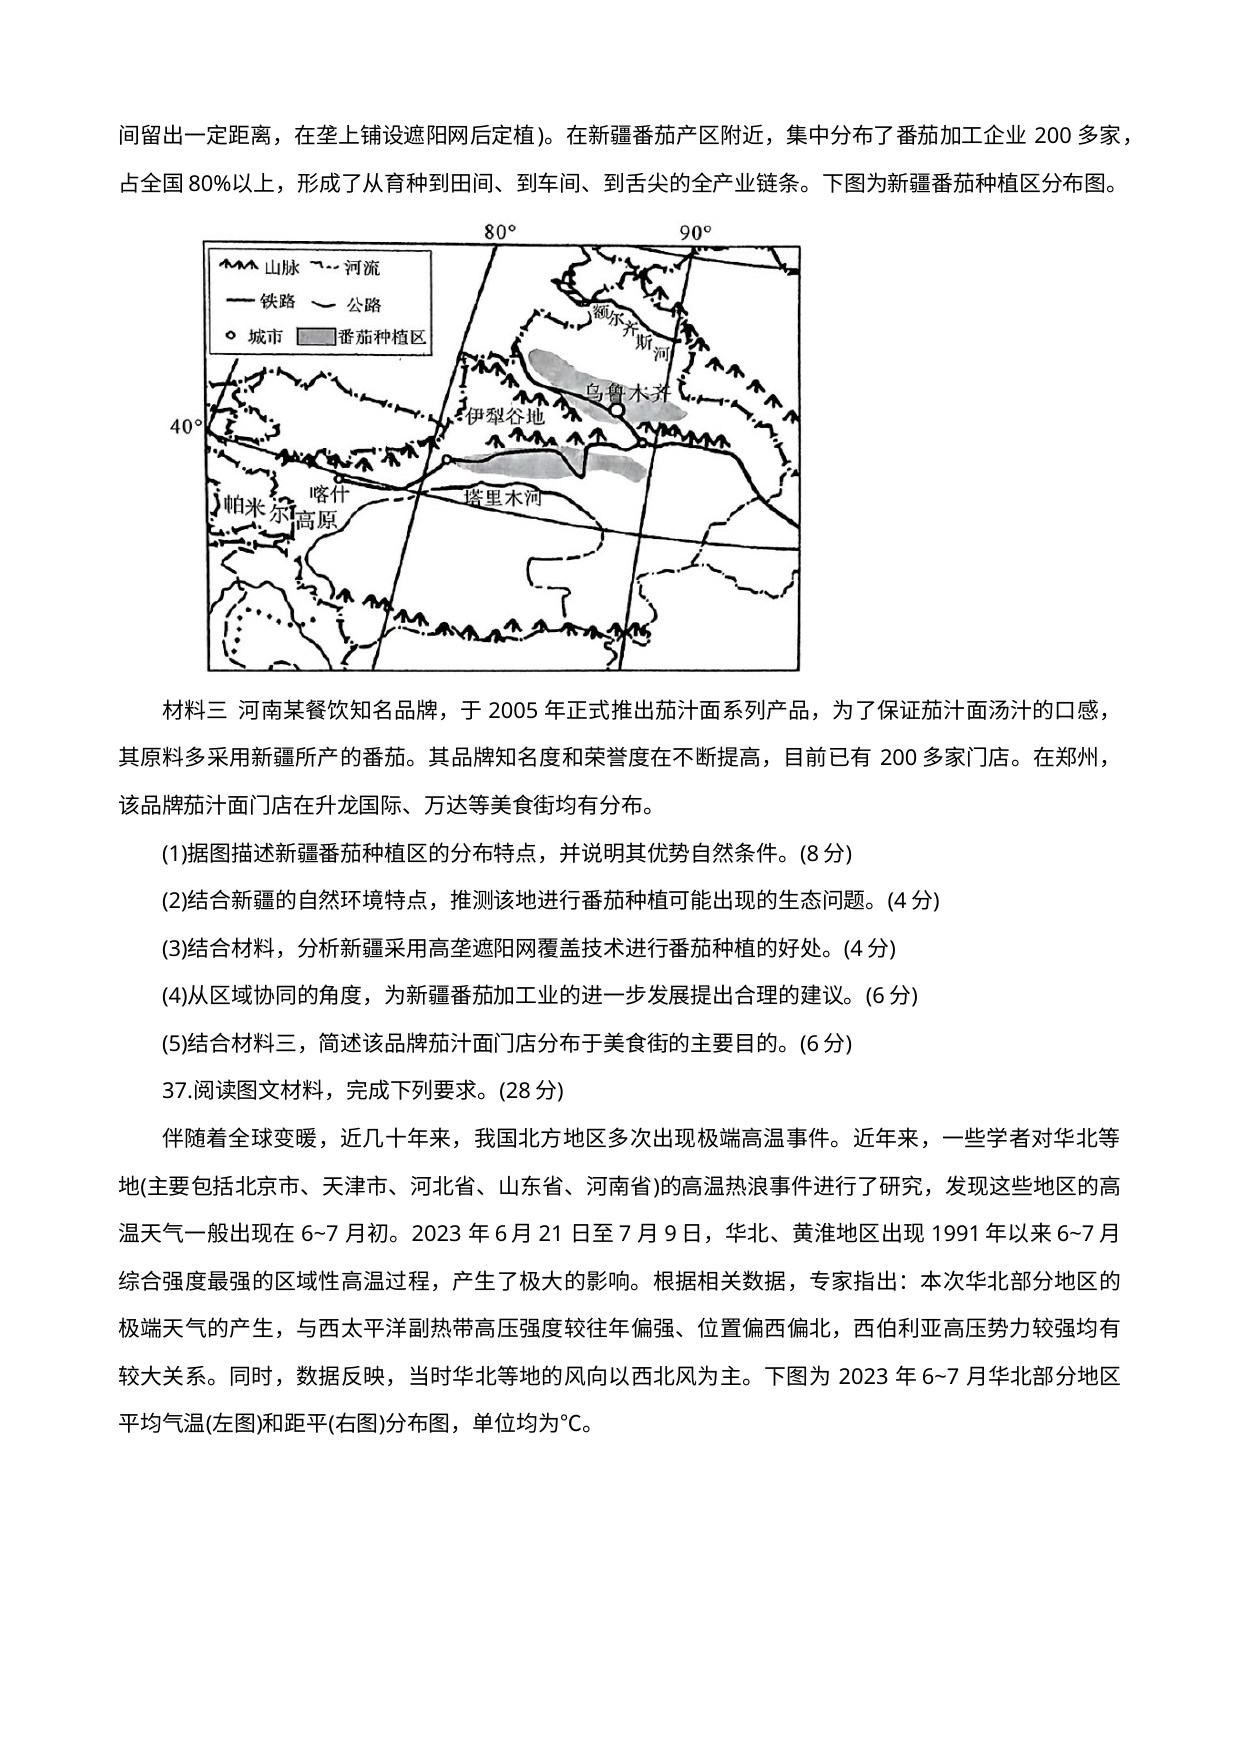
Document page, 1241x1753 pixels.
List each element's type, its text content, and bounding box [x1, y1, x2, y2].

text (1)据图描述新疆番茄种植区的分布特点，并说明其优势自然条件。(8分) [118, 836, 1122, 867]
text (4)从区域协同的角度，为新疆番茄加工业的进一步发展提出合理的建议。(6分) [118, 978, 1122, 1010]
text 材料三 河南某餐饮知名品牌，于2005 年正式推出茄汁面系列产品，为了保证茄汁面汤汁的口感，其原料多采用新疆所产的番茄。其品牌知名度和荣誉度在不断提高，目前已有200多家门店。在郑州，该品牌茄汁面门店在升龙国际、万达等美食街均有分布。 [118, 693, 1122, 820]
text (5)结合材料三，简述该品牌茄汁面门店分布于美食街的主要目的。(6分) [118, 1026, 1122, 1058]
text 37.阅读图文材料，完成下列要求。(28分) [118, 1073, 1122, 1105]
picture [161, 213, 808, 678]
text (3)结合材料，分析新疆采用高垄遮阳网覆盖技术进行番茄种植的好处。(4分) [118, 931, 1122, 962]
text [118, 118, 1122, 197]
text 伴随着全球变暖，近几十年来，我国北方地区多次出现极端高温事件。近年来，一些学者对华北等地(主要包括北京市、天津市、河北省、山东省、河南省)的高温热浪事件进行了研究，发现这些地区的高温天气一般出现在6~7 月初。2023 年6月21 日至7 月9日，华北、黄淮地区出现1991年以来6~7月综合强度最强的区域性高温过程，产生了极大的影响。根据相关数据，专家指出：本次华北部分地区的极端天气的产生，与西太平洋副热带高压强度较往年偏强、位置偏西偏北，西伯利亚高压势力较强均有较大关系。同时，数据反映，当时华北等地的风向以西北风为主。下图为2023 年6~7 月华北部分地区平均气温(左图)和距平(右图)分布图，单位均为℃。 [118, 1121, 1122, 1438]
text (2)结合新疆的自然环境特点，推测该地进行番茄种植可能出现的生态问题。(4分) [118, 883, 1122, 915]
